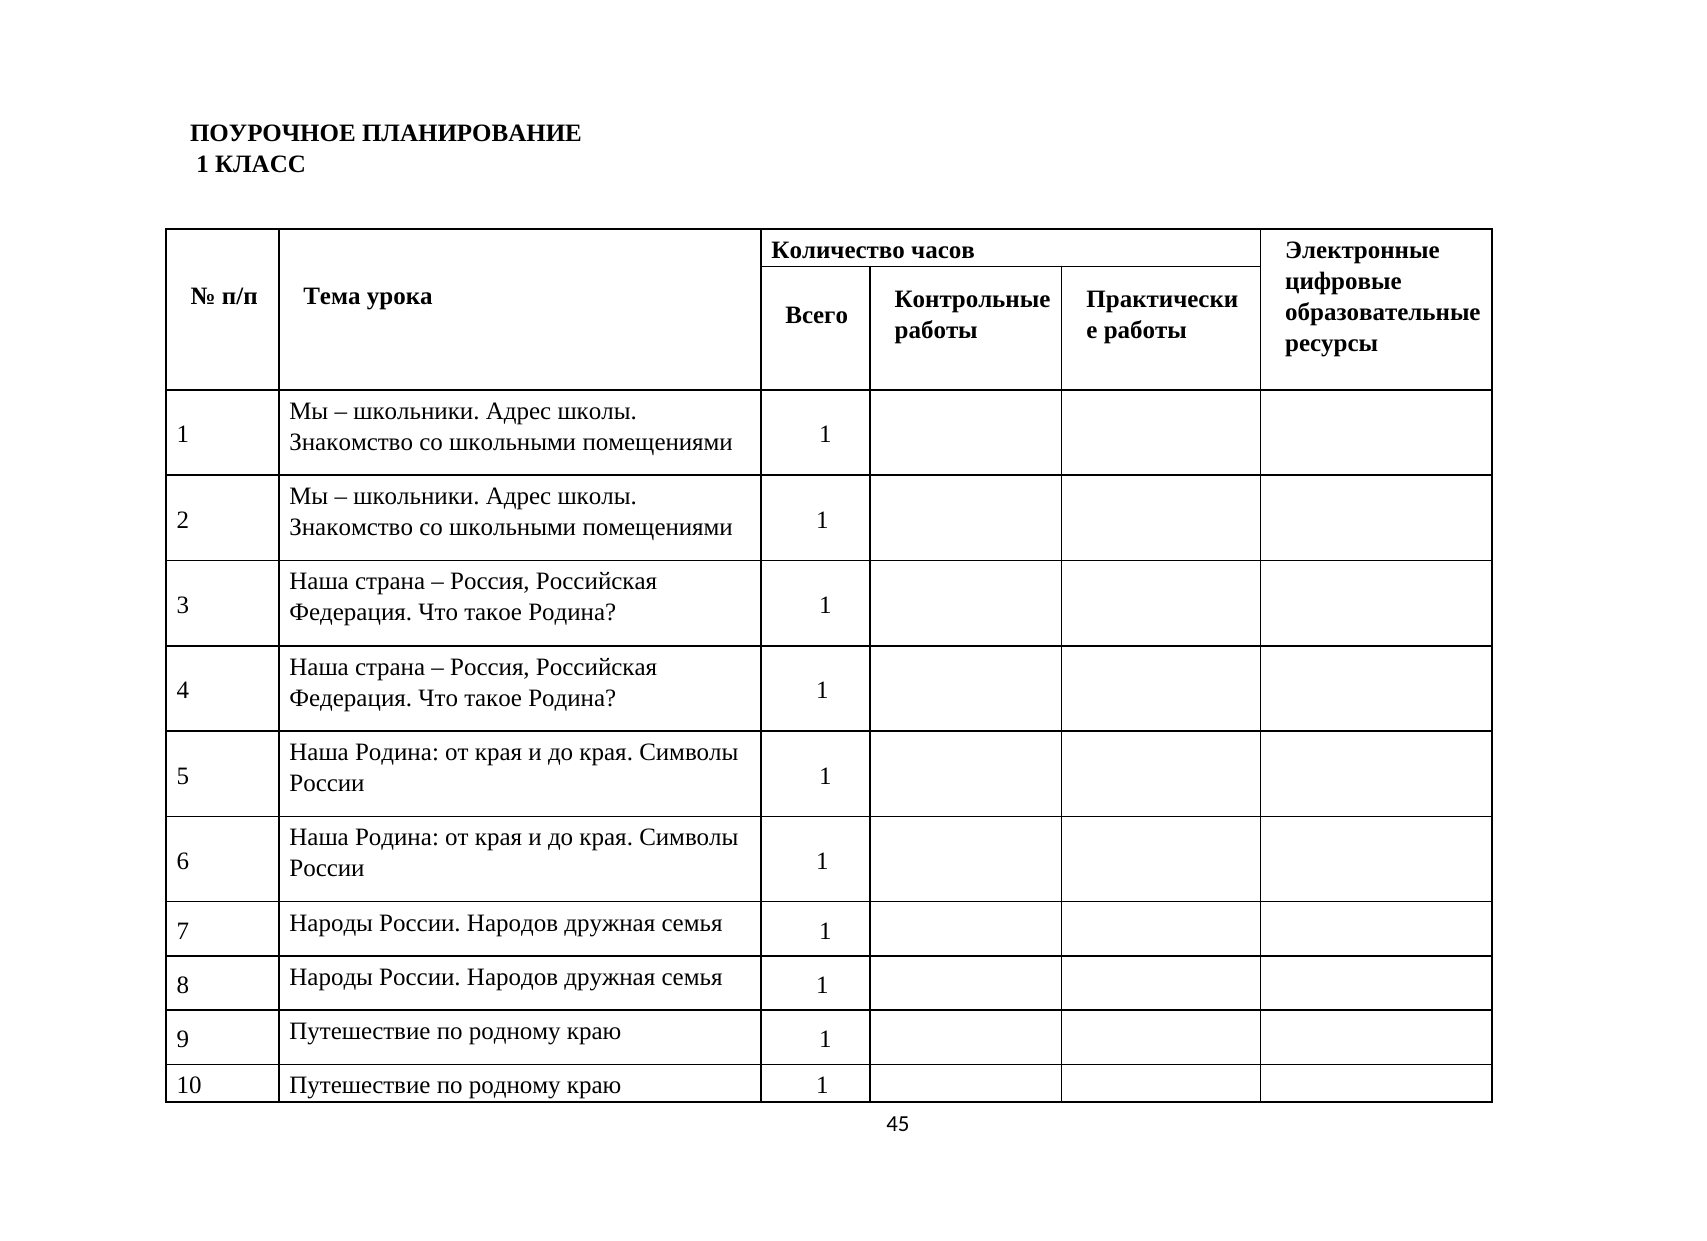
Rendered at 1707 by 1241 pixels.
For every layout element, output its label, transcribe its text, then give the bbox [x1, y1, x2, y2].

table_cell Наша страна – Россия, Российская Федерация. Что такое Родина? [280, 647, 760, 730]
table_cell 10 [167, 1065, 278, 1101]
table_header Количество часов [762, 230, 1260, 266]
table_cell Народы России. Народов дружная семья [280, 902, 760, 955]
table_cell [1261, 647, 1491, 730]
table_cell 1 [762, 1011, 869, 1064]
table_cell [1261, 732, 1491, 816]
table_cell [280, 1065, 760, 1101]
table_cell 5 [167, 732, 278, 816]
table_cell 6 [167, 817, 278, 901]
table_cell 3 [167, 561, 278, 645]
table_cell Наша страна – Россия, Российская Федерация. Что такое Родина? [280, 561, 760, 645]
table_cell [1062, 647, 1260, 730]
table_cell 8 [167, 957, 278, 1009]
table_cell [871, 647, 1061, 730]
table_cell [1261, 902, 1491, 955]
table_cell [1062, 817, 1260, 901]
table_header Тема урока [280, 230, 760, 389]
table_cell [1062, 1065, 1260, 1101]
text 1 КЛАСС [190, 149, 1618, 178]
table_cell [871, 732, 1061, 816]
table_cell [1261, 817, 1491, 901]
table_cell [1261, 391, 1491, 474]
table_cell 2 [167, 476, 278, 559]
table_cell 1 [762, 817, 869, 901]
table_cell [871, 476, 1061, 559]
table_cell [871, 902, 1061, 955]
table_cell [1261, 957, 1491, 1009]
table_cell 1 [762, 391, 869, 474]
table_cell 1 [762, 1065, 869, 1101]
table_cell 1 [762, 561, 869, 645]
table_cell [871, 391, 1061, 474]
table_cell Народы России. Народов дружная семья [280, 957, 760, 1009]
table_cell [1261, 1011, 1491, 1064]
table_cell [871, 561, 1061, 645]
table_cell [1062, 391, 1260, 474]
text ПОУРОЧНОЕ ПЛАНИРОВАНИЕ [190, 118, 1618, 147]
table_cell 1 [762, 476, 869, 559]
table_cell 4 [167, 647, 278, 730]
table_cell 1 [167, 391, 278, 474]
table_header № п/п [167, 230, 278, 389]
table_cell [1062, 476, 1260, 559]
table_cell [1062, 561, 1260, 645]
table_cell Практические работы [1062, 267, 1260, 389]
table_cell [871, 1065, 1061, 1101]
table_cell [1062, 1011, 1260, 1064]
table_cell [1261, 476, 1491, 559]
table_cell 9 [167, 1011, 278, 1064]
table_cell [1261, 561, 1491, 645]
table_header Электронные цифровые образовательные ресурсы [1261, 230, 1491, 389]
table_cell 7 [167, 902, 278, 955]
table_cell 1 [762, 732, 869, 816]
table_cell [1062, 732, 1260, 816]
table_cell 1 [762, 957, 869, 1009]
table_cell 1 [762, 647, 869, 730]
table_cell [871, 957, 1061, 1009]
table_cell Мы – школьники. Адрес школы. Знакомство со школьными помещениями [280, 476, 760, 559]
table_cell Контрольные работы [871, 267, 1061, 389]
table_cell [1261, 1065, 1491, 1101]
table_cell Мы – школьники. Адрес школы. Знакомство со школьными помещениями [280, 391, 760, 474]
table_cell Всего [762, 267, 869, 389]
table_cell [1062, 957, 1260, 1009]
table_cell 1 [762, 902, 869, 955]
table_cell [871, 1011, 1061, 1064]
table_cell [1062, 902, 1260, 955]
table_cell Наша Родина: от края и до края. Символы России [280, 817, 760, 901]
table_cell Наша Родина: от края и до края. Символы России [280, 732, 760, 816]
table_cell [871, 817, 1061, 901]
table_cell Путешествие по родному краю [280, 1011, 760, 1064]
